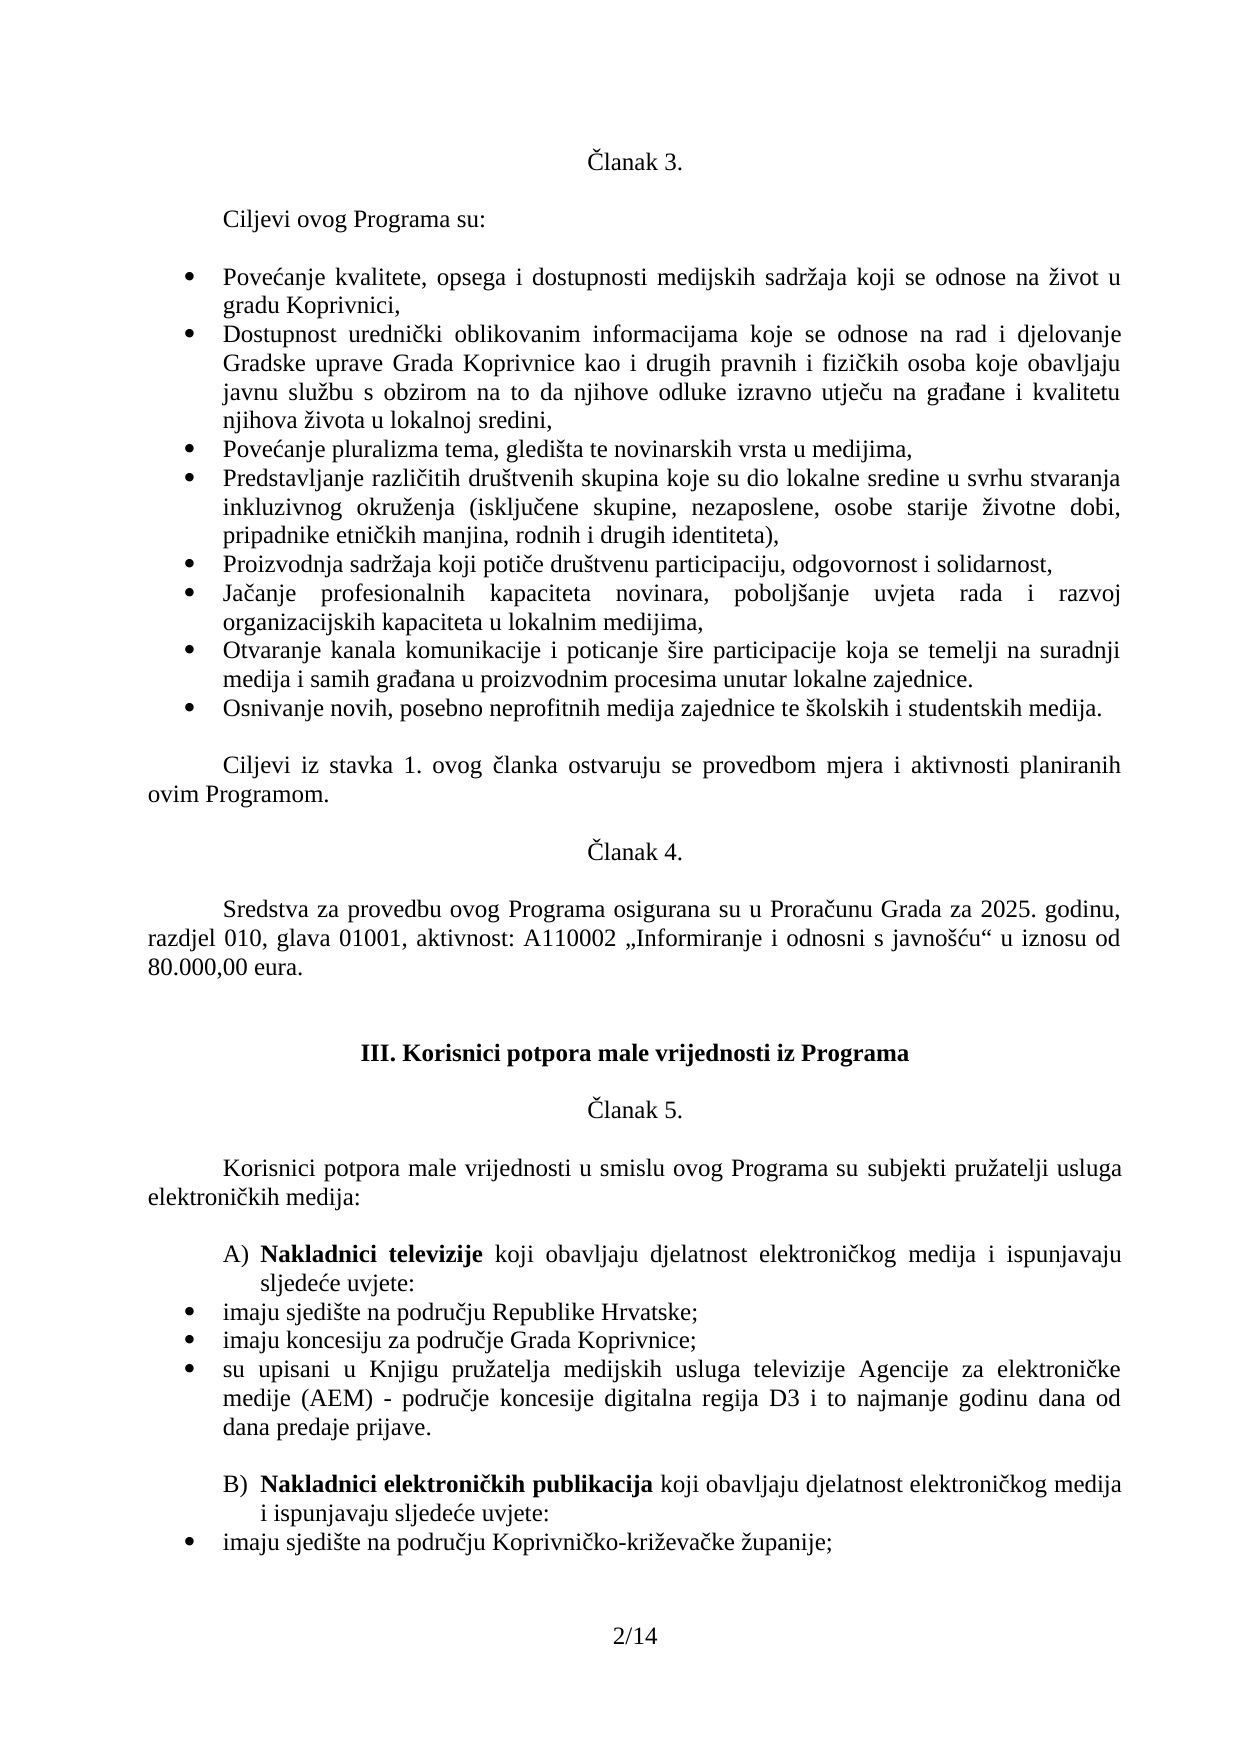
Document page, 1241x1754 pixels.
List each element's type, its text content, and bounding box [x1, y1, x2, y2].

text III. Korisnici potpora male vrijednosti iz Programa [148, 1038, 1122, 1067]
list imaju koncesiju za područje Grada Koprivnice; [185, 1326, 1122, 1354]
list Jačanje profesionalnih kapaciteta novinara, poboljšanje uvjeta rada i razvoj organizacijskih kapaciteta u lokalnim medijima, [185, 578, 1122, 636]
list Otvaranje kanala komunikacije i poticanje šire participacije koja se temelji na suradnji medija i samih građana u proizvodnim procesima unutar lokalne zajednice. [185, 636, 1122, 693]
list Proizvodnja sadržaja koji potiče društvenu participaciju, odgovornost i solidarnost, [185, 549, 1122, 578]
list imaju sjedište na području Koprivničko-križevačke županije; [185, 1527, 1122, 1556]
list Nakladnici elektroničkih publikacija koji obavljaju djelatnost elektroničkog medija i ispunjavaju sljedeće uvjete: [223, 1469, 1122, 1527]
list Predstavljanje različitih društvenih skupina koje su dio lokalne sredine u svrhu stvaranja inkluzivnog okruženja (isključene skupine, nezaposlene, osobe starije životne dobi, pripadnike etničkih manjina, rodnih i drugih identiteta), [185, 463, 1122, 549]
list Osnivanje novih, posebno neprofitnih medija zajednice te školskih i studentskih medija. [185, 693, 1122, 722]
list su upisani u Knjigu pružatelja medijskih usluga televizije Agencije za elektroničke medije (AEM) - područje koncesije digitalna regija D3 i to najmanje godinu dana od dana predaje prijave. [185, 1354, 1122, 1441]
text Ciljevi ovog Programa su: [148, 204, 1122, 233]
text Članak 5. [148, 1096, 1122, 1124]
text Ciljevi iz stavka 1. ovog članka ostvaruju se provedbom mjera i aktivnosti planiranih ovim Programom. [148, 751, 1122, 808]
list Nakladnici televizije koji obavljaju djelatnost elektroničkog medija i ispunjavaju sljedeće uvjete: [223, 1239, 1122, 1297]
text Korisnici potpora male vrijednosti u smislu ovog Programa su subjekti pružatelji usluga elektroničkih medija: [148, 1153, 1122, 1211]
text Članak 3. [148, 147, 1122, 176]
list Povećanje pluralizma tema, gledišta te novinarskih vrsta u medijima, [185, 434, 1122, 463]
list Povećanje kvalitete, opsega i dostupnosti medijskih sadržaja koji se odnose na život u gradu Koprivnici, [185, 262, 1122, 319]
text Članak 4. [148, 837, 1122, 866]
list Dostupnost urednički oblikovanim informacijama koje se odnose na rad i djelovanje Gradske uprave Grada Koprivnice kao i drugih pravnih i fizičkih osoba koje obavljaju javnu službu s obzirom na to da njihove odluke izravno utječu na građane i kvalitetu njihova života u lokalnoj sredini, [185, 319, 1122, 434]
list imaju sjedište na području Republike Hrvatske; [185, 1297, 1122, 1326]
text Sredstva za provedbu ovog Programa osigurana su u Proračunu Grada za 2025. godinu, razdjel 010, glava 01001, aktivnost: A110002 „Informiranje i odnosni s javnošću“ u iznosu od 80.000,00 eura. [148, 894, 1122, 981]
